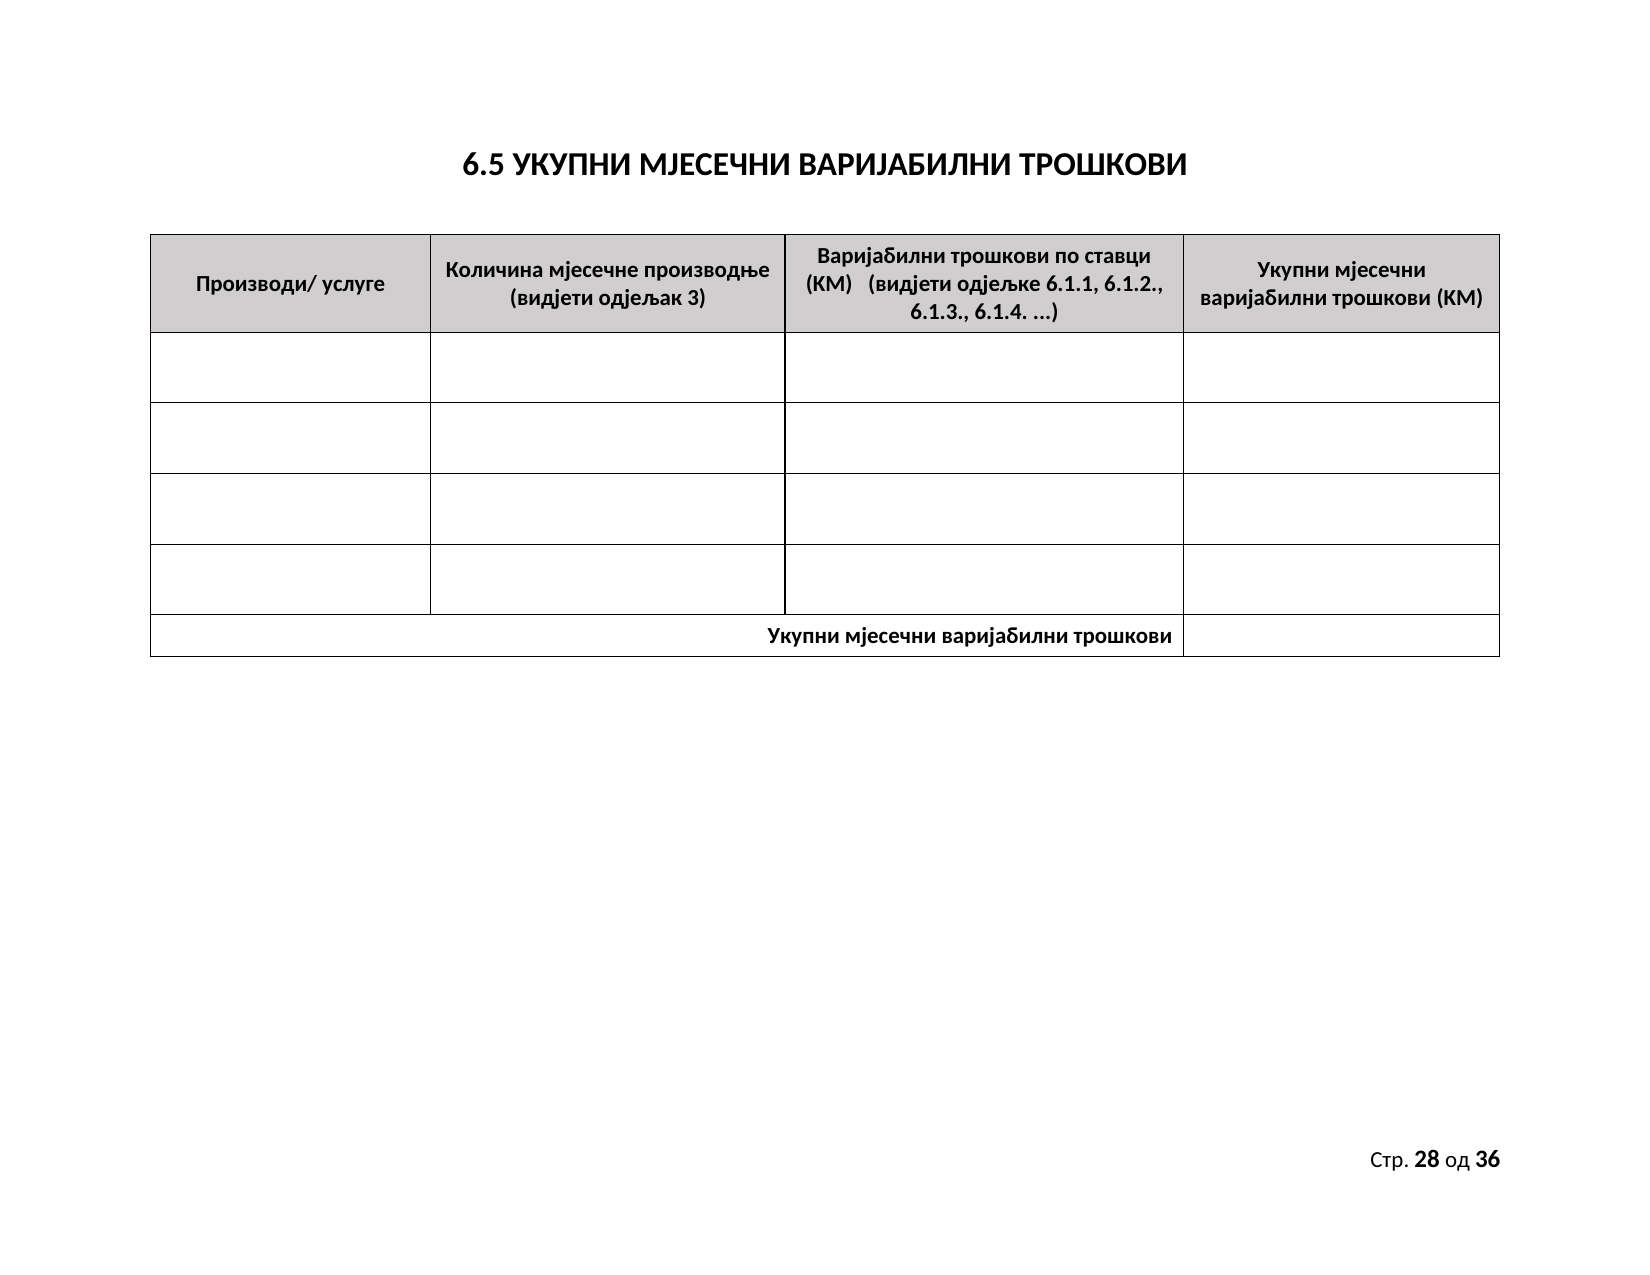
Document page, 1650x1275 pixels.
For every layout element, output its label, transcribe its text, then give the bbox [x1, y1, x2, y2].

table_cell [1184, 545, 1499, 614]
table_header Производи/ услуге [151, 235, 430, 332]
table_cell [786, 474, 1183, 543]
table_cell [1184, 403, 1499, 473]
table_cell [151, 545, 430, 614]
table_cell [1184, 333, 1499, 402]
table_cell [151, 333, 430, 402]
table_cell [151, 403, 430, 473]
table_cell [1184, 615, 1499, 656]
table_header Количина мјесечне производње (видјети одјељак 3) [431, 235, 784, 332]
table_header Варијабилни трошкови по ставци (KM) (видјети одјељке 6.1.1, 6.1.2., 6.1.3., 6.1.4. ...) [786, 235, 1183, 332]
table_cell [786, 333, 1183, 402]
table_cell [431, 403, 784, 473]
table_cell Укупни мјесечни варијабилни трошкови [151, 615, 1183, 656]
table_cell [1184, 474, 1499, 543]
table_cell [151, 474, 430, 543]
table_cell [431, 474, 784, 543]
table_cell [431, 545, 784, 614]
subtitle 6.5 УКУПНИ МЈЕСЕЧНИ ВАРИЈАБИЛНИ ТРОШКОВИ [150, 143, 1500, 184]
table_cell [431, 333, 784, 402]
table_cell [786, 403, 1183, 473]
table_cell [786, 545, 1183, 614]
table_header Укупни мјесечни варијабилни трошкови (KM) [1184, 235, 1499, 332]
